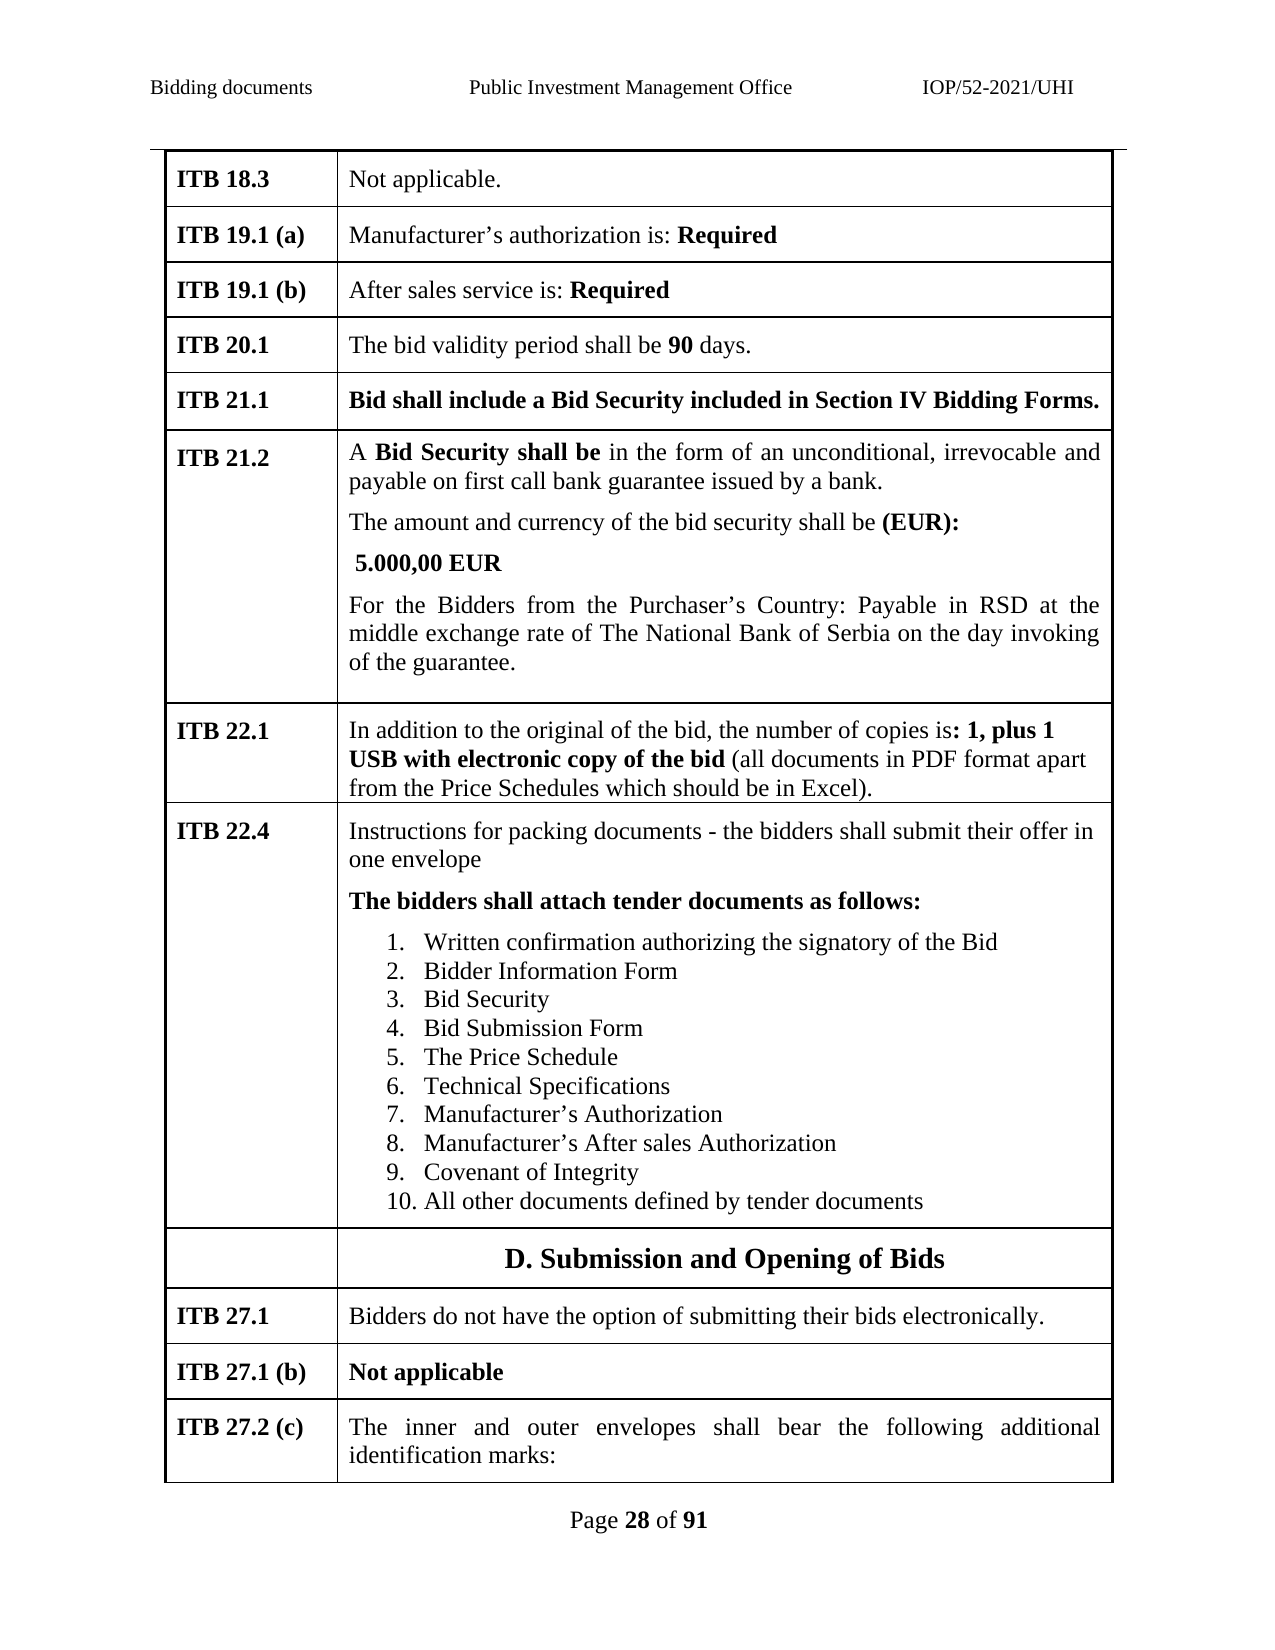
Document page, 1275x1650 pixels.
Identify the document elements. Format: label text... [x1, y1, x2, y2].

table_cell Manufacturer’s authorization is: Required [338, 207, 1111, 261]
table_cell ITB 27.1 (b) [167, 1344, 337, 1398]
table_cell ITB 27.2 (c) [167, 1400, 337, 1482]
table_cell ITB 21.2 [167, 431, 337, 702]
table_cell [167, 1229, 337, 1287]
table_cell In addition to the original of the bid, the number of copies is: 1, plus 1 USB with electronic copy of the bid (all documents in PDF format apart from the Price Schedules which should be in Excel). [338, 704, 1111, 802]
table_cell ITB 21.1 [167, 373, 337, 429]
table_cell After sales service is: Required [338, 263, 1111, 316]
table_cell ITB 19.1 (a) [167, 207, 337, 261]
table_cell ITB 22.1 [167, 704, 337, 802]
table_cell ITB 19.1 (b) [167, 263, 337, 316]
table_cell Bid shall include a Bid Security included in Section IV Bidding Forms. [338, 373, 1111, 429]
table_cell Instructions for packing documents - the bidders shall submit their offer in one envelope The bidders shall attach tender documents as follows: Written confirmation authorizing the signatory of the Bid Bidder Information Form Bid Security Bid Submission Form The Price Schedule Technical Specifications Manufacturer’s Authorization Manufacturer’s After sales Authorization Covenant of Integrity All other documents defined by tender documents [338, 803, 1111, 1227]
table_cell ITB 18.3 [167, 152, 337, 206]
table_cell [338, 1400, 1111, 1482]
table_cell ITB 22.4 [167, 803, 337, 1227]
table_cell The bid validity period shall be 90 days. [338, 318, 1111, 372]
table_cell D. Submission and Opening of Bids [338, 1229, 1111, 1287]
table_cell Not applicable. [338, 152, 1111, 206]
table_cell ITB 27.1 [167, 1289, 337, 1342]
table_cell A Bid Security shall be in the form of an unconditional, irrevocable and payable on first call bank guarantee issued by a bank. The amount and currency of the bid security shall be (EUR): 5.000,00 EUR For the Bidders from the Purchaser’s Country: Payable in RSD at the middle exchange rate of The National Bank of Serbia on the day invoking of the guarantee. [338, 431, 1111, 702]
table_cell Not applicable [338, 1344, 1111, 1398]
table_cell Bidders do not have the option of submitting their bids electronically. [338, 1289, 1111, 1342]
table_cell ITB 20.1 [167, 318, 337, 372]
